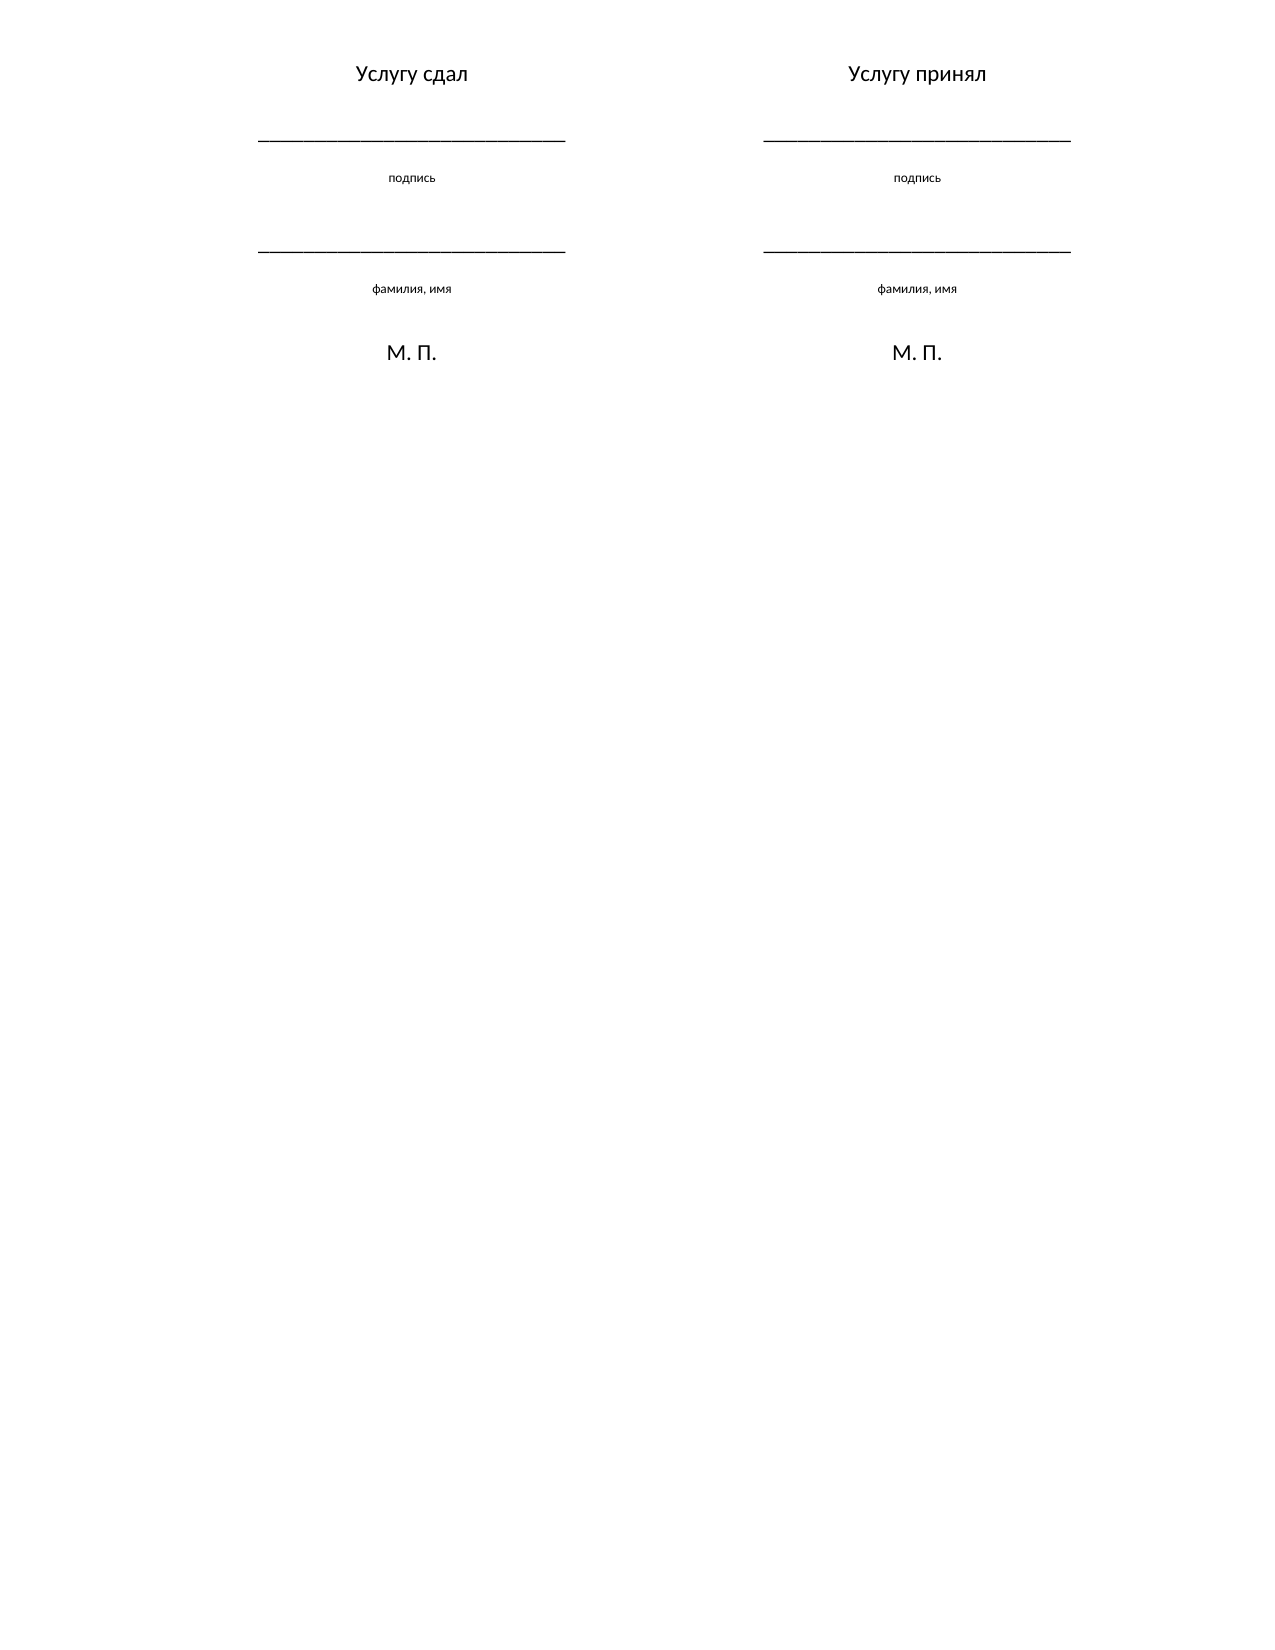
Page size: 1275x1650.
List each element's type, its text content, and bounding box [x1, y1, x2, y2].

table_cell ___________________________ фамилия, имя [159, 228, 664, 338]
table_cell ___________________________ подпись [159, 117, 664, 228]
table_cell М. П. [159, 339, 664, 396]
table_header Услугу принял [665, 59, 1170, 117]
table_cell М. П. [665, 339, 1170, 396]
table_cell ___________________________ подпись [665, 117, 1170, 228]
table_cell ___________________________ фамилия, имя [665, 228, 1170, 338]
table_header Услугу сдал [159, 59, 664, 117]
